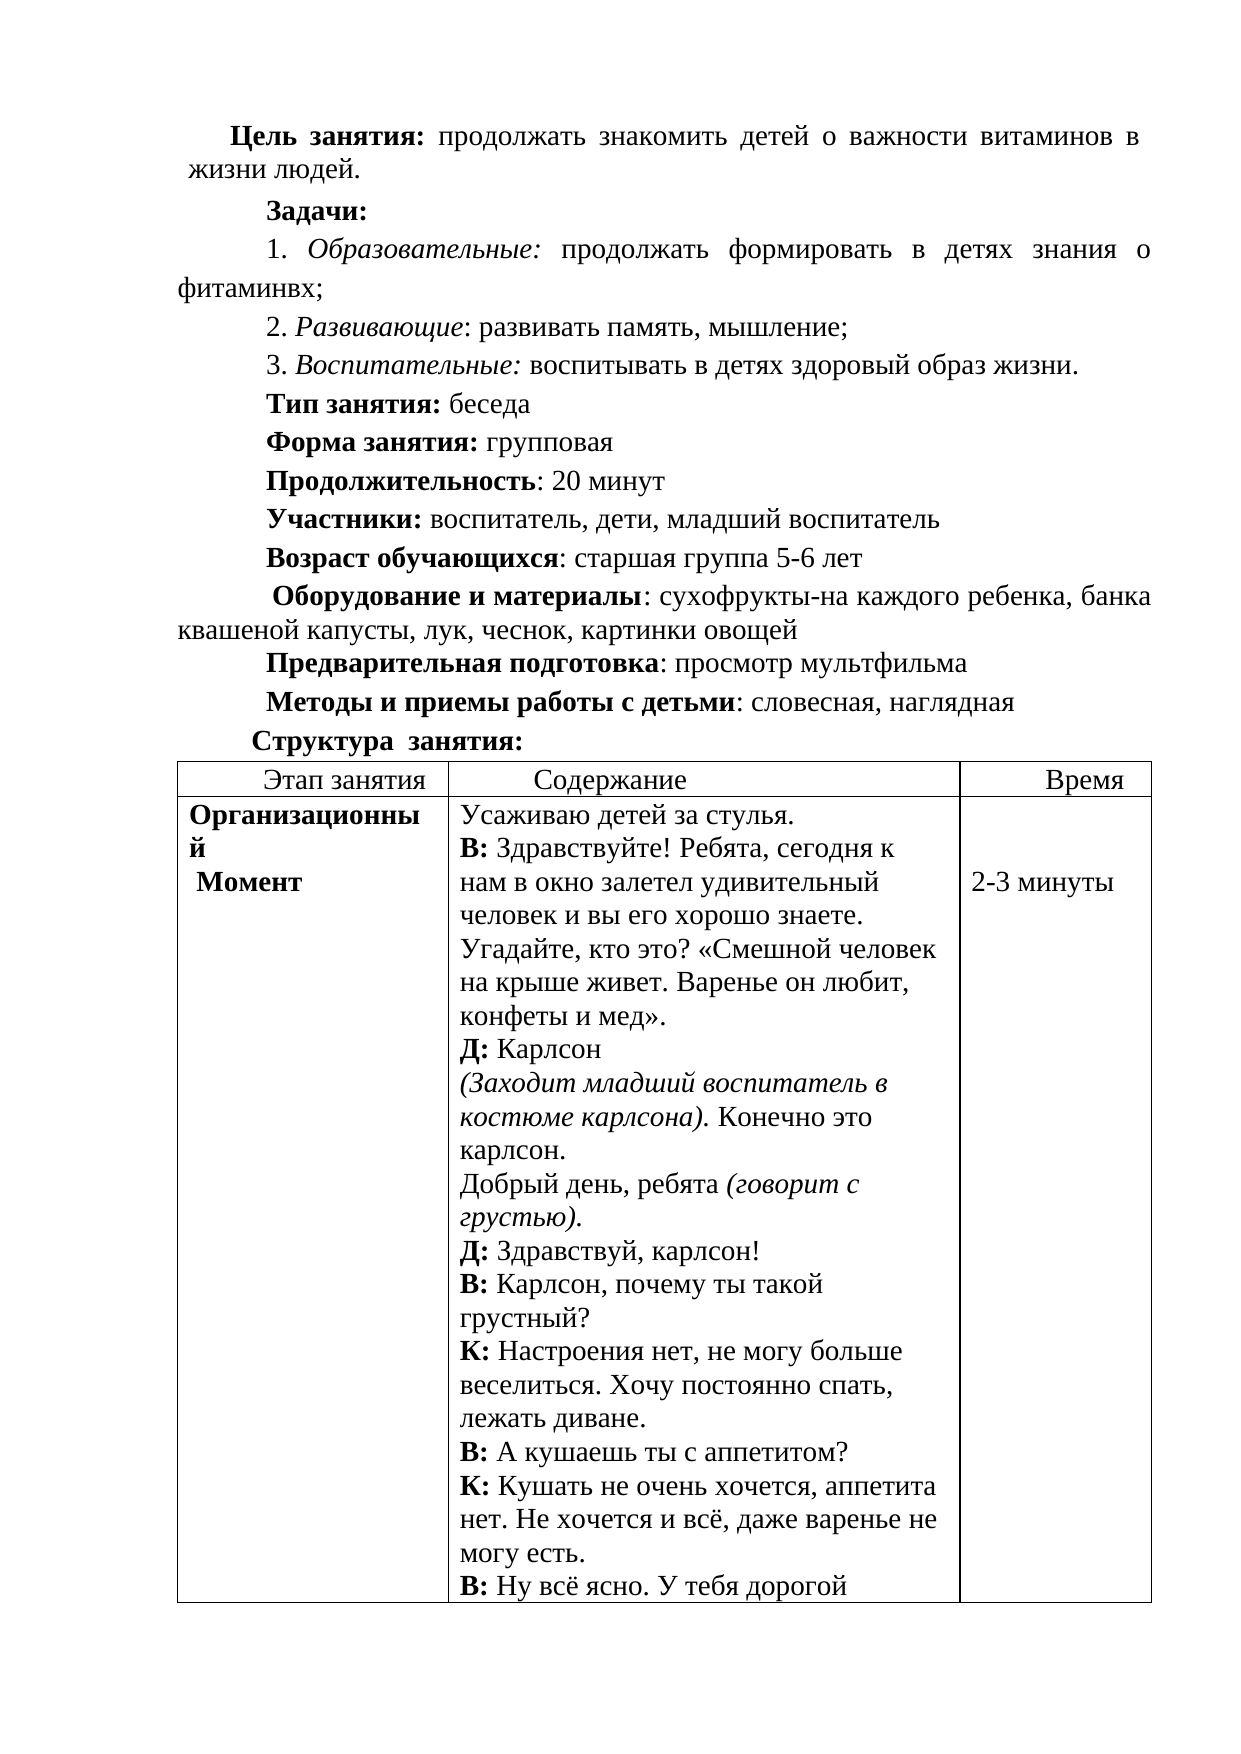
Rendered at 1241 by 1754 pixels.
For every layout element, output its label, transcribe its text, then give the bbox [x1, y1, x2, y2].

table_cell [178, 797, 448, 1602]
text 1. Образовательные: продолжать формировать в детях знания о фитаминвх; [177, 232, 1152, 304]
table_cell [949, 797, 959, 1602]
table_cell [961, 797, 1151, 1602]
text Форма занятия: групповая [177, 424, 1152, 458]
text Структура занятия: [177, 723, 1152, 756]
table_header Время [961, 762, 1151, 796]
text Участники: воспитатель, дети, младший воспитатель [177, 501, 1152, 535]
text Предварительная подготовка: просмотр мультфильма [177, 646, 1152, 679]
text 3. Воспитательные: воспитывать в детях здоровый образ жизни. [177, 347, 1152, 381]
text 2. Развивающие: развивать память, мышление; [177, 309, 1152, 342]
text Возраст обучающихся: старшая группа 5-6 лет [177, 540, 1152, 573]
text Тип занятия: беседа [177, 386, 1152, 419]
table_header Этап занятия [178, 762, 448, 796]
text Задачи: [177, 193, 1152, 227]
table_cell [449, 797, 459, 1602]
text Цель занятия: продолжать знакомить детей о важности витаминов в жизни людей. [188, 118, 1141, 185]
text Оборудование и материалы: сухофрукты-на каждого ребенка, банка квашеной капусты, лук, чеснок, картинки овощей [177, 578, 1152, 646]
text Методы и приемы работы с детьми: словесная, наглядная [177, 684, 1152, 718]
table_header Содержание [449, 762, 959, 796]
text Продолжительность: 20 минут [177, 463, 1152, 496]
